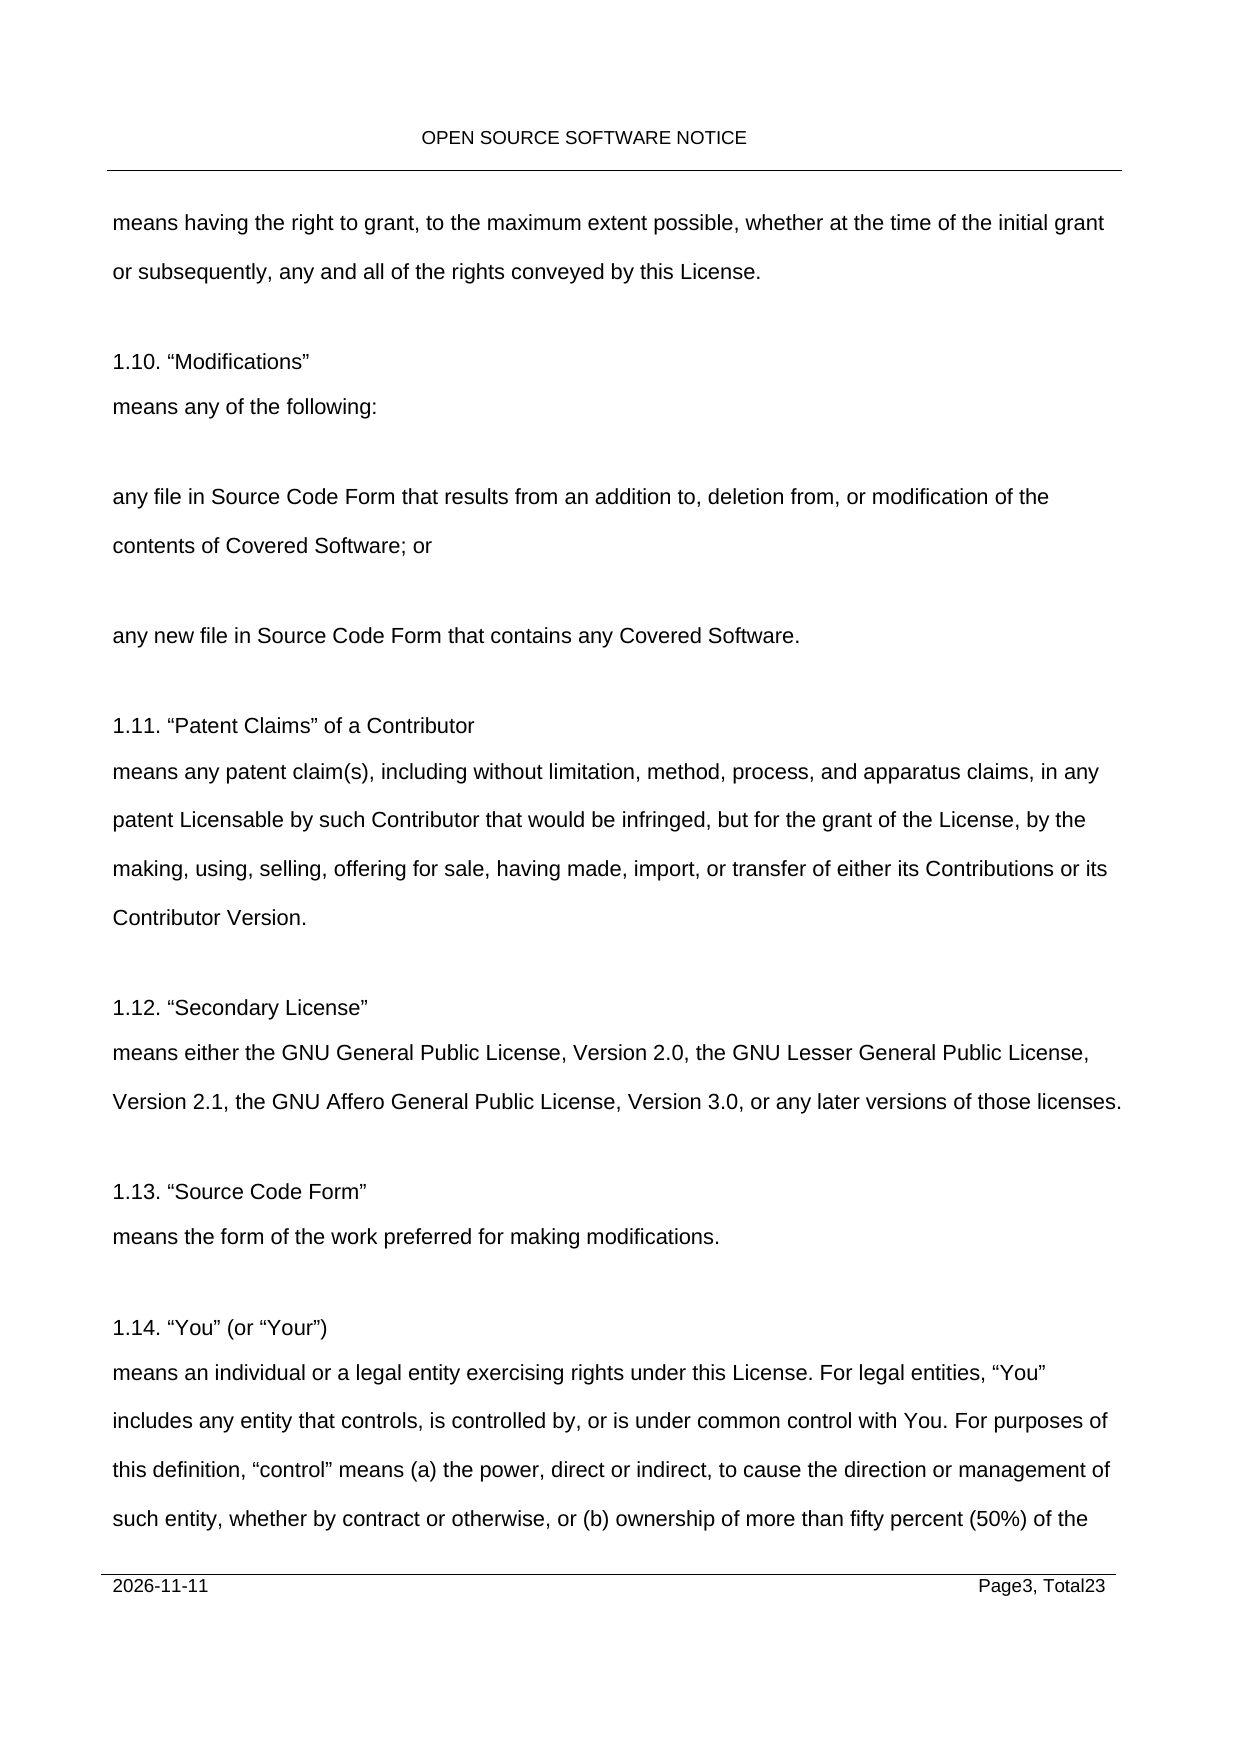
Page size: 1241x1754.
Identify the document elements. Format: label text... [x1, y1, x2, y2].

text any new file in Source Code Form that contains any Covered Software. [112, 619, 1128, 652]
text any file in Source Code Form that results from an addition to, deletion from, or modification of the contents of Covered Software; or [112, 481, 1128, 562]
text 1.13. “Source Code Form” [112, 1175, 1128, 1208]
text means having the right to grant, to the maximum extent possible, whether at the time of the initial grant or subsequently, any and all of the rights conveyed by this License. [112, 206, 1128, 288]
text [112, 1356, 1128, 1534]
text 1.11. “Patent Claims” of a Contributor [112, 710, 1128, 742]
text means either the GNU General Public License, Version 2.0, the GNU Lesser General Public License, Version 2.1, the GNU Affero General Public License, Version 3.0, or any later versions of those licenses. [112, 1036, 1128, 1118]
text 1.10. “Modifications” [112, 345, 1128, 378]
text means any of the following: [112, 390, 1128, 423]
text means any patent claim(s), including without limitation, method, process, and apparatus claims, in any patent Licensable by such Contributor that would be infringed, but for the grant of the License, by the making, using, selling, offering for sale, having made, import, or transfer of either its Contributions or its Contributor Version. [112, 755, 1128, 934]
text 1.14. “You” (or “Your”) [112, 1311, 1128, 1343]
text 1.12. “Secondary License” [112, 991, 1128, 1024]
text means the form of the work preferred for making modifications. [112, 1221, 1128, 1253]
